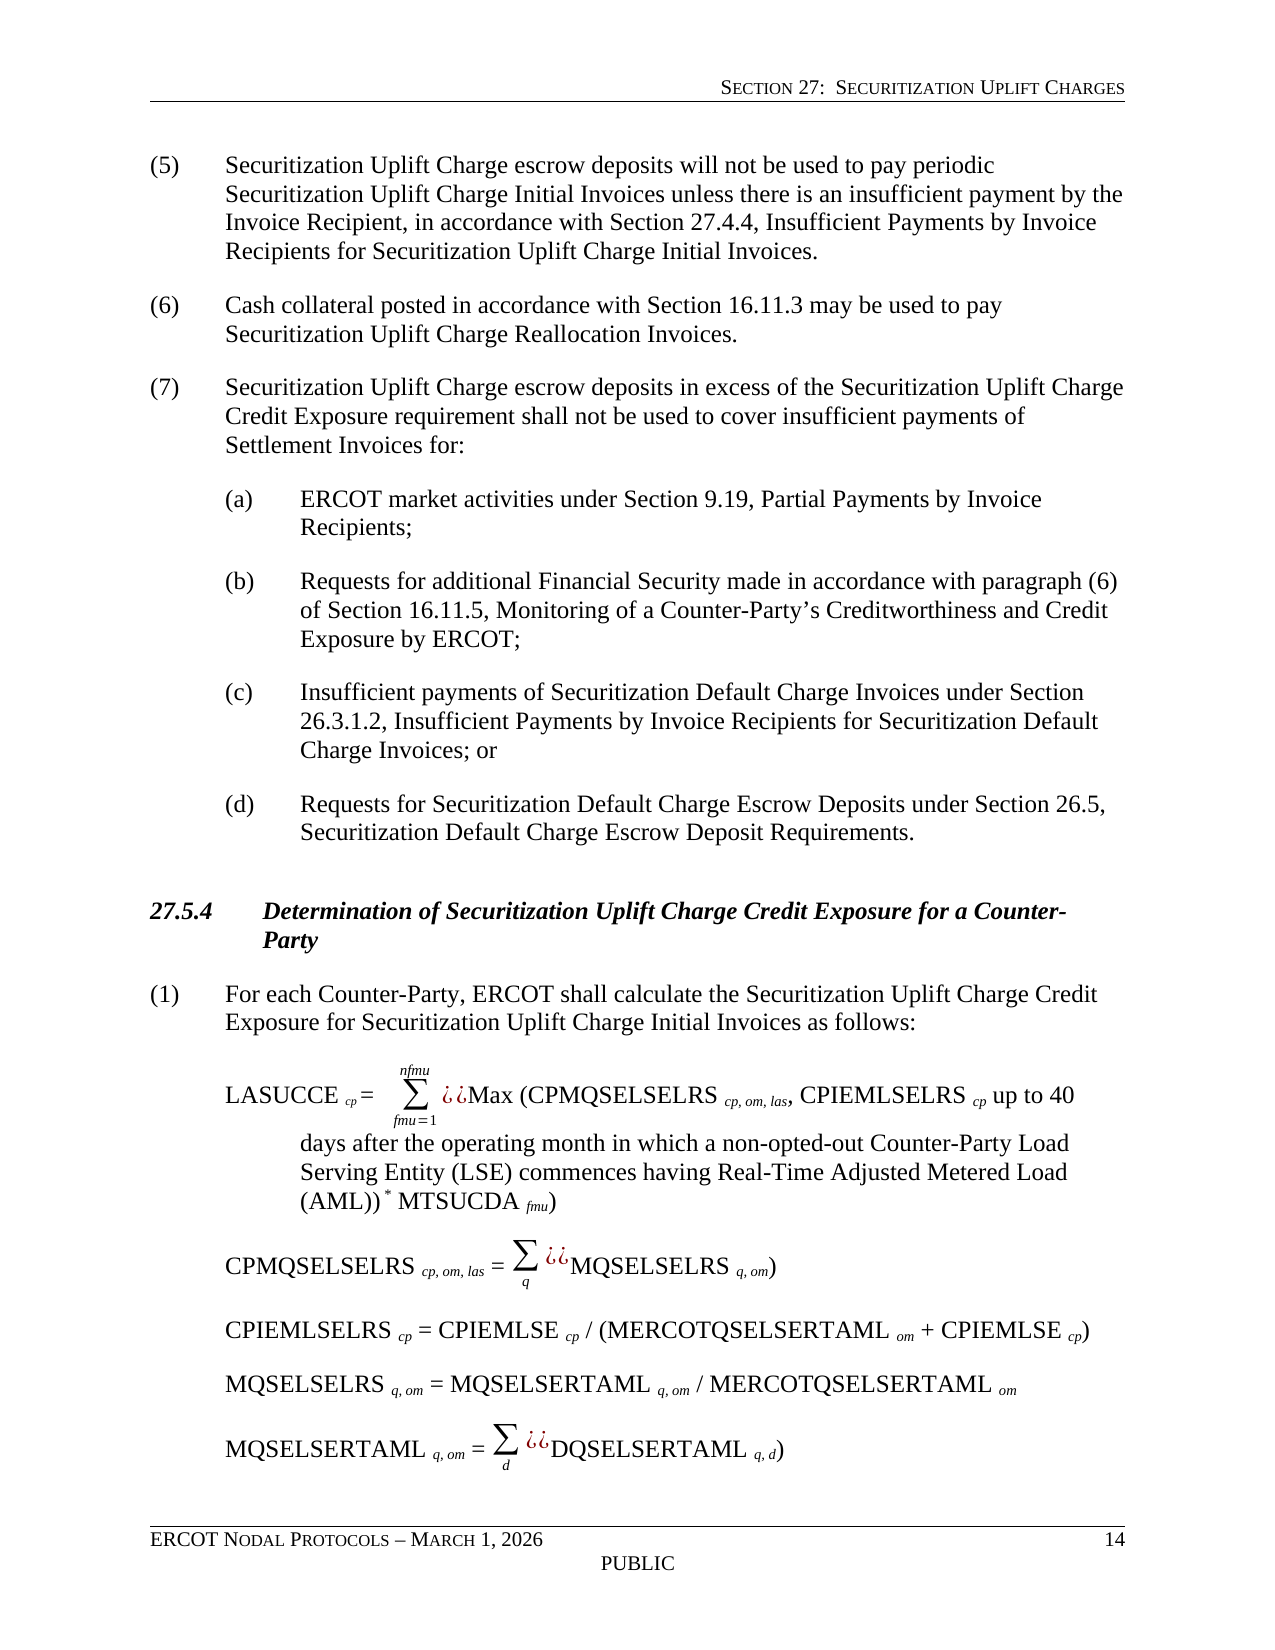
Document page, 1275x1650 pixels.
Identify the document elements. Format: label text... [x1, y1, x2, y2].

text 27.5.4 Determination of Securitization Uplift Charge Credit Exposure for a Counter-Party [150, 896, 1125, 954]
text CPIEMLSELRS cp = CPIEMLSE cp / (MERCOTQSELSERTAML om + CPIEMLSE cp) [225, 1316, 1125, 1344]
text (d) Requests for Securitization Default Charge Escrow Deposits under Section 26.5, Securitization Default Charge Escrow Deposit Requirements. [225, 789, 1125, 846]
text (b) Requests for additional Financial Security made in accordance with paragraph (6) of Section 16.11.5, Monitoring of a Counter-Party’s Creditworthiness and Credit Exposure by ERCOT; [225, 566, 1125, 652]
text (a) ERCOT market activities under Section 9.19, Partial Payments by Invoice Recipients; [225, 484, 1125, 541]
text CPMQSELSELRS cp, om, las = MQSELSELRS q, om) [225, 1240, 1125, 1291]
text (5) Securitization Uplift Charge escrow deposits will not be used to pay periodic Securitization Uplift Charge Initial Invoices unless there is an insufficient payment by the Invoice Recipient, in accordance with Section 27.4.4, Insufficient Payments by Invoice Recipients for Securitization Uplift Charge Initial Invoices. [150, 150, 1125, 265]
text LASUCCE cp = Max (CPMQSELSELRS cp, om, las, CPIEMLSELRS cp up to 40 days after the operating month in which a non-opted-out Counter-Party Load Serving Entity (LSE) commences having Real-Time Adjusted Metered Load (AML)) * MTSUCDA fmu) [225, 1061, 1125, 1215]
text (c) Insufficient payments of Securitization Default Charge Invoices under Section 26.3.1.2, Insufficient Payments by Invoice Recipients for Securitization Default Charge Invoices; or [225, 677, 1125, 764]
text MQSELSELRS q, om = MQSELSERTAML q, om / MERCOTQSELSERTAML om [225, 1369, 1125, 1398]
text (1) For each Counter-Party, ERCOT shall calculate the Securitization Uplift Charge Credit Exposure for Securitization Uplift Charge Initial Invoices as follows: [150, 979, 1125, 1036]
text (6) Cash collateral posted in accordance with Section 16.11.3 may be used to pay Securitization Uplift Charge Reallocation Invoices. [150, 290, 1125, 347]
text (7) Securitization Uplift Charge escrow deposits in excess of the Securitization Uplift Charge Credit Exposure requirement shall not be used to cover insufficient payments of Settlement Invoices for: [150, 372, 1125, 459]
text MQSELSERTAML q, om = DQSELSERTAML q, d) [150, 1423, 1125, 1474]
